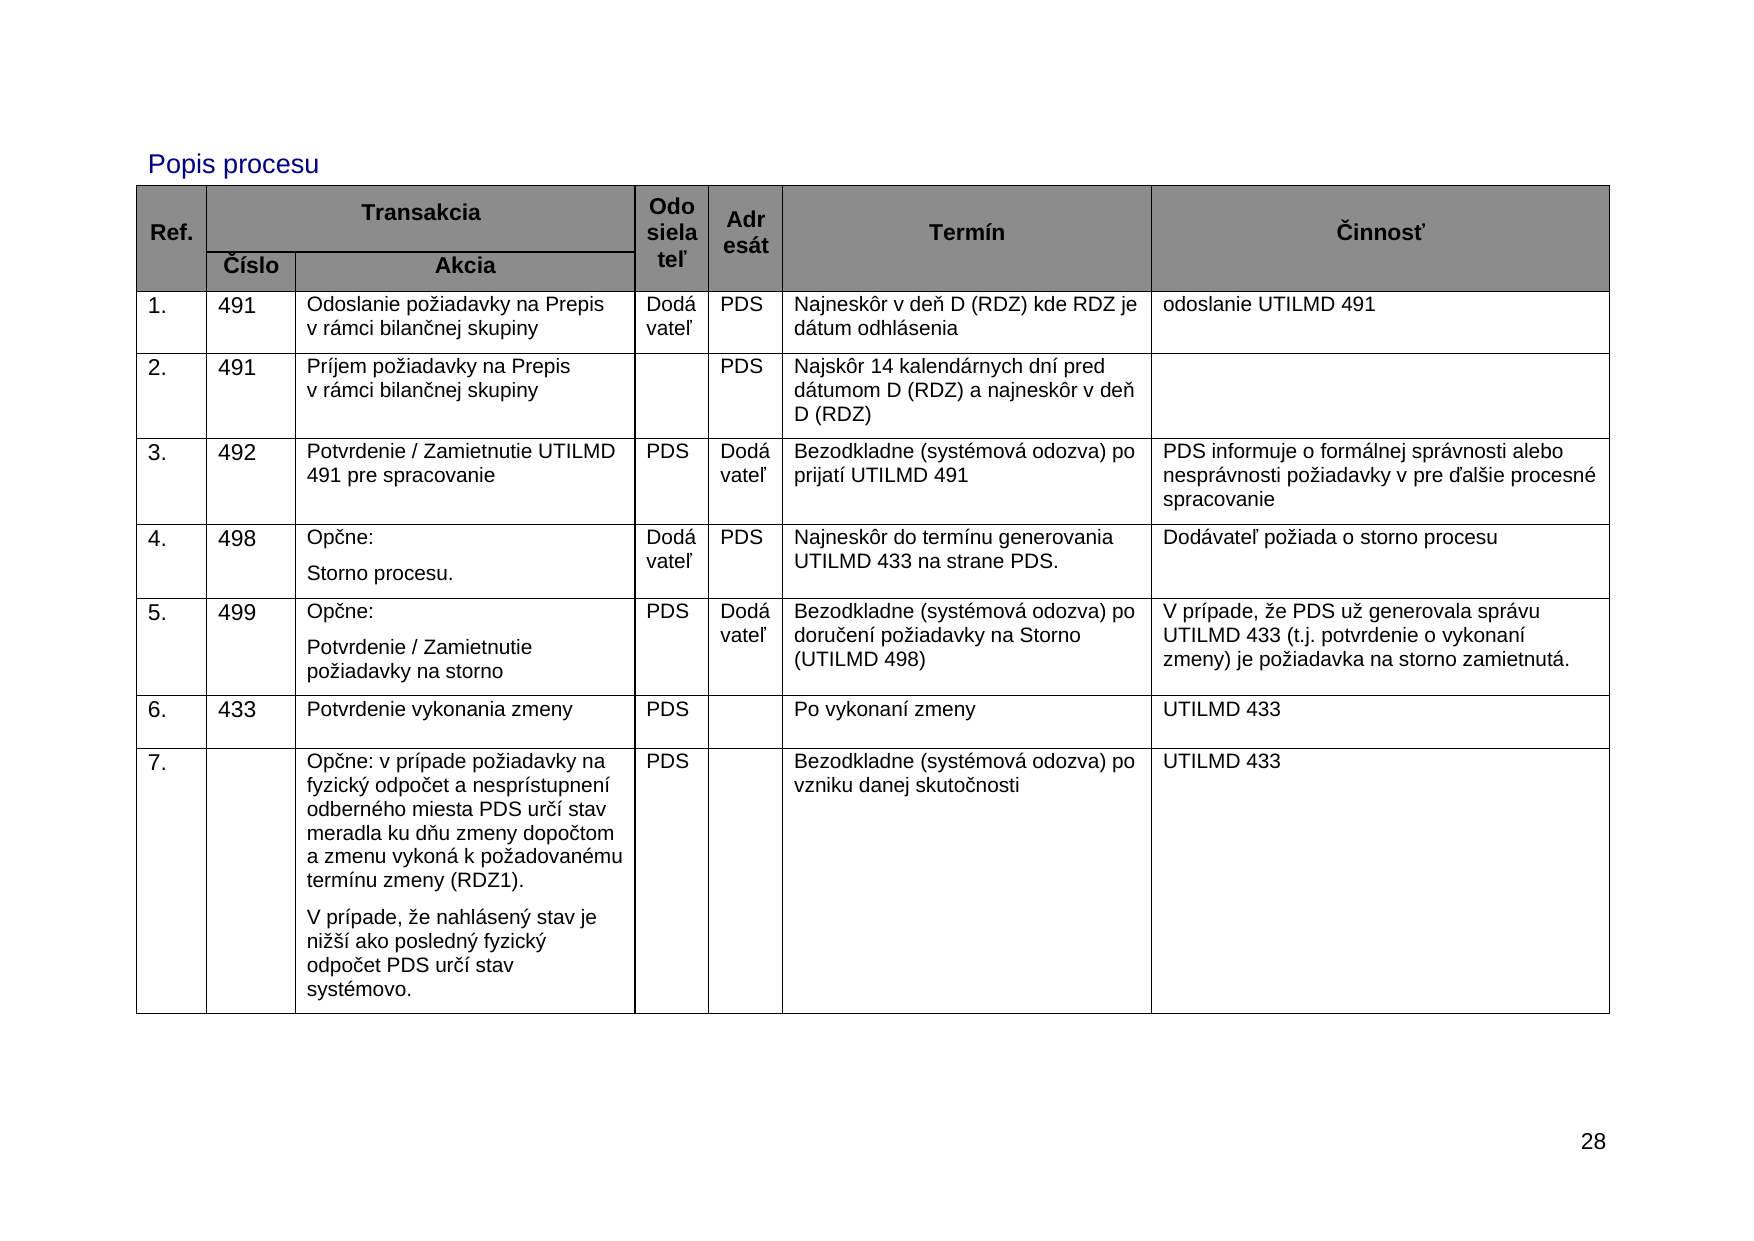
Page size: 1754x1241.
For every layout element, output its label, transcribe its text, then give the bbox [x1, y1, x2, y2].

table_cell PDS [709, 292, 782, 353]
table_cell 7. [137, 749, 206, 1013]
table_header Ref. [137, 186, 206, 291]
table_cell 498 [207, 525, 295, 597]
table_cell [709, 749, 782, 1013]
table_cell 4. [137, 525, 206, 597]
table_cell Odoslanie požiadavky na Prepis v rámci bilančnej skupiny [296, 292, 634, 353]
table_cell Číslo [207, 253, 295, 291]
table_cell 433 [207, 696, 295, 747]
table_cell Dodávateľ požiada o storno procesu [1152, 525, 1609, 597]
table_cell Dodávateľ [709, 439, 782, 523]
table_cell 3. [137, 439, 206, 523]
table_cell Najskôr 14 kalendárnych dní pred dátumom D (RDZ) a najneskôr v deň D (RDZ) [783, 354, 1151, 438]
table_cell UTILMD 433 [1152, 749, 1609, 1013]
table_cell PDS [636, 439, 708, 523]
table_cell Najneskôr do termínu generovania UTILMD 433 na strane PDS. [783, 525, 1151, 597]
table_cell PDS informuje o formálnej správnosti alebo nesprávnosti požiadavky v pre ďalšie procesné spracovanie [1152, 439, 1609, 523]
table_cell Dodávateľ [709, 599, 782, 695]
table_cell [636, 354, 708, 438]
table_cell Príjem požiadavky na Prepis v rámci bilančnej skupiny [296, 354, 634, 438]
table_cell V prípade, že PDS už generovala správu UTILMD 433 (t.j. potvrdenie o vykonaní zmeny) je požiadavka na storno zamietnutá. [1152, 599, 1609, 695]
table_cell Potvrdenie / Zamietnutie UTILMD 491 pre spracovanie [296, 439, 634, 523]
table_cell odoslanie UTILMD 491 [1152, 292, 1609, 353]
table_cell PDS [636, 599, 708, 695]
table_header Transakcia [207, 186, 634, 251]
table_cell Bezodkladne (systémová odozva) po prijatí UTILMD 491 [783, 439, 1151, 523]
table_header Činnosť [1152, 186, 1609, 291]
table_cell 5. [137, 599, 206, 695]
table_cell [709, 696, 782, 747]
table_cell 492 [207, 439, 295, 523]
table_cell 1. [137, 292, 206, 353]
table_cell Po vykonaní zmeny [783, 696, 1151, 747]
table_cell 491 [207, 292, 295, 353]
table_cell Akcia [296, 253, 634, 291]
table_cell PDS [636, 749, 708, 1013]
table_cell [1152, 354, 1609, 438]
table_cell 6. [137, 696, 206, 747]
table_cell Bezodkladne (systémová odozva) po doručení požiadavky na Storno (UTILMD 498) [783, 599, 1151, 695]
table_cell UTILMD 433 [1152, 696, 1609, 747]
table_cell Potvrdenie vykonania zmeny [296, 696, 634, 747]
table_header Termín [783, 186, 1151, 291]
subtitle Popis procesu [148, 148, 1606, 179]
table_cell [207, 749, 295, 1013]
table_header Adresát [709, 186, 782, 291]
table_cell Dodávateľ [636, 525, 708, 597]
table_cell PDS [709, 525, 782, 597]
table_cell Opčne: v prípade požiadavky na fyzický odpočet a nesprístupnení odberného miesta PDS určí stav meradla ku dňu zmeny dopočtom a zmenu vykoná k požadovanému termínu zmeny (RDZ1). V prípade, že nahlásený stav je nižší ako posledný fyzický odpočet PDS určí stav systémovo. [296, 749, 634, 1013]
table_cell Bezodkladne (systémová odozva) po vzniku danej skutočnosti [783, 749, 1151, 1013]
table_cell 2. [137, 354, 206, 438]
table_cell Najneskôr v deň D (RDZ) kde RDZ je dátum odhlásenia [783, 292, 1151, 353]
table_cell Opčne: Potvrdenie / Zamietnutie požiadavky na storno [296, 599, 634, 695]
table_cell 499 [207, 599, 295, 695]
table_header Odosielateľ [636, 186, 708, 291]
table_cell Dodávateľ [636, 292, 708, 353]
table_cell Opčne: Storno procesu. [296, 525, 634, 597]
table_cell PDS [636, 696, 708, 747]
table_cell 491 [207, 354, 295, 438]
table_cell PDS [709, 354, 782, 438]
